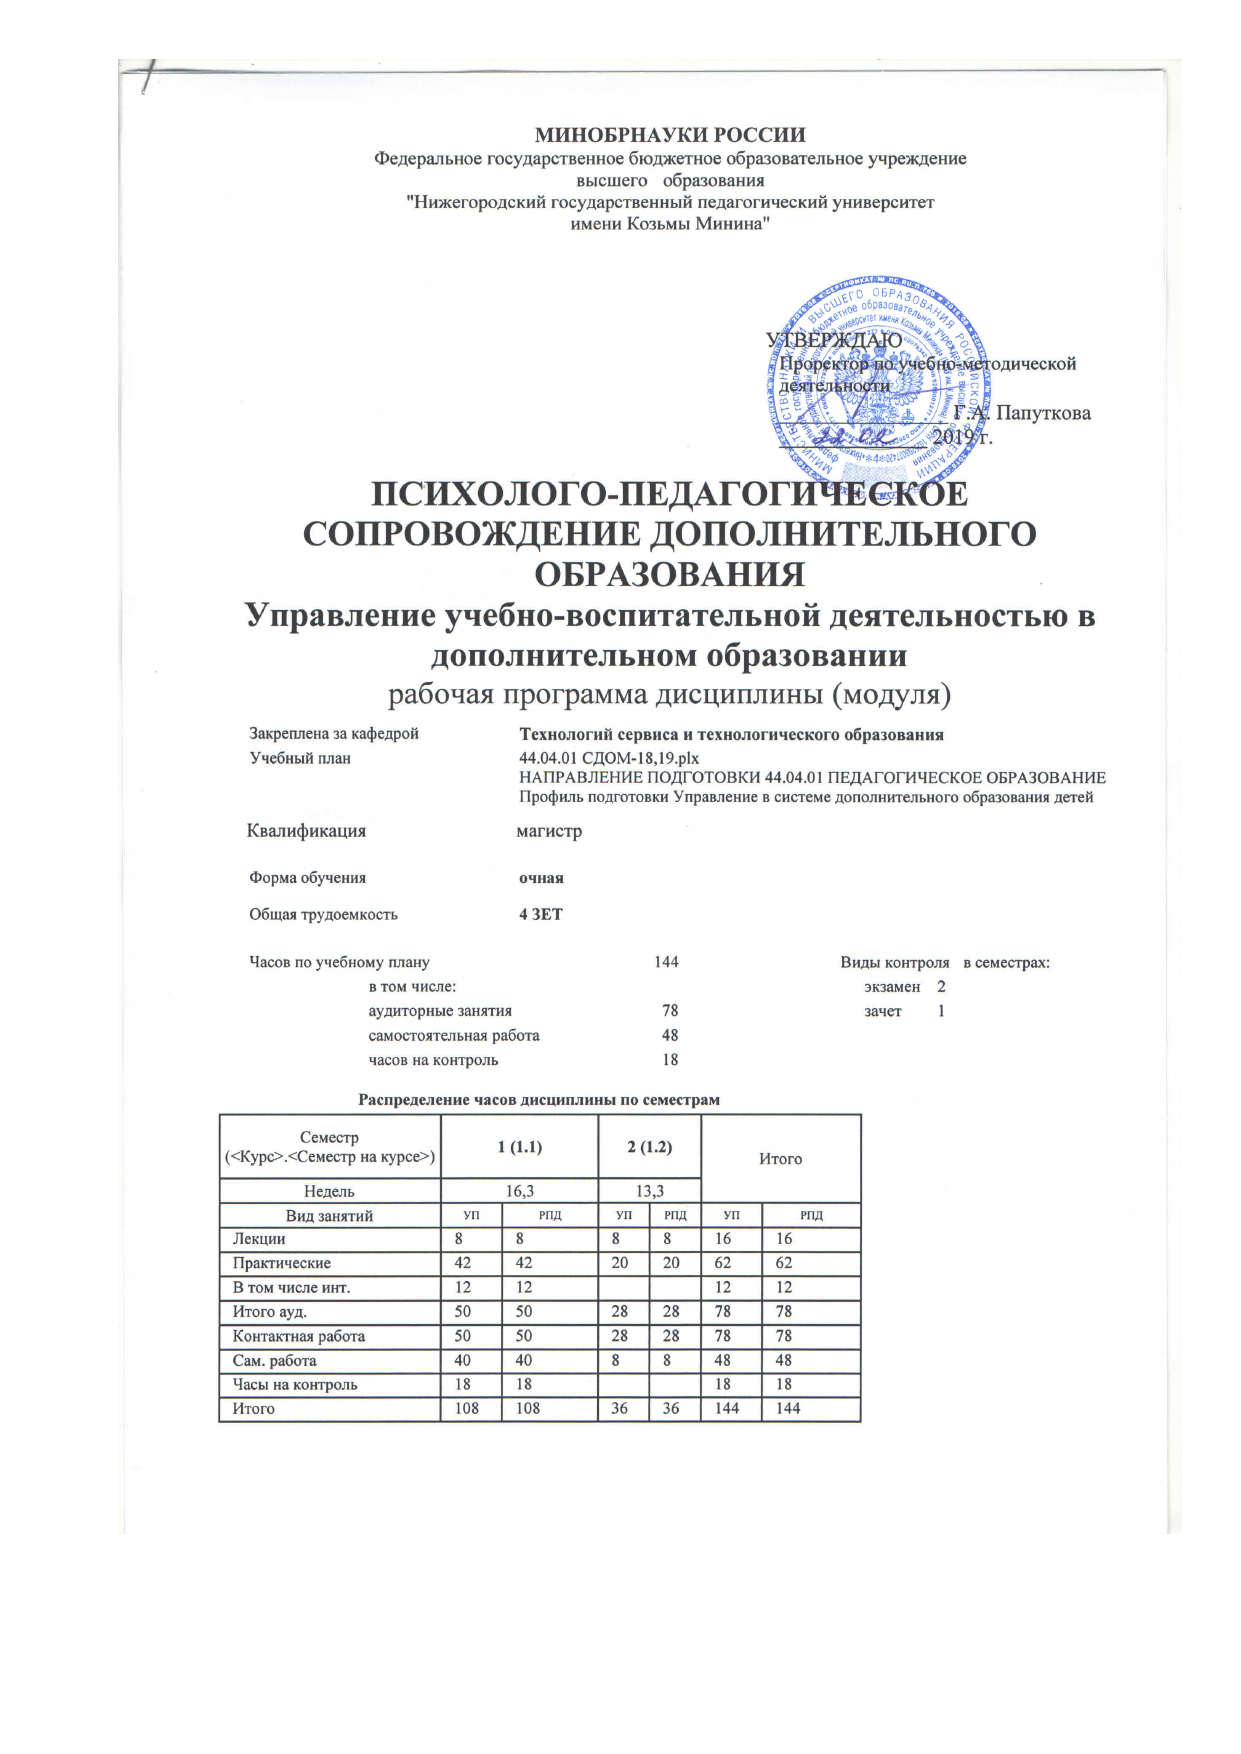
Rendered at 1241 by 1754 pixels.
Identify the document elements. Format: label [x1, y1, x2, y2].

picture [118, 59, 1182, 1534]
